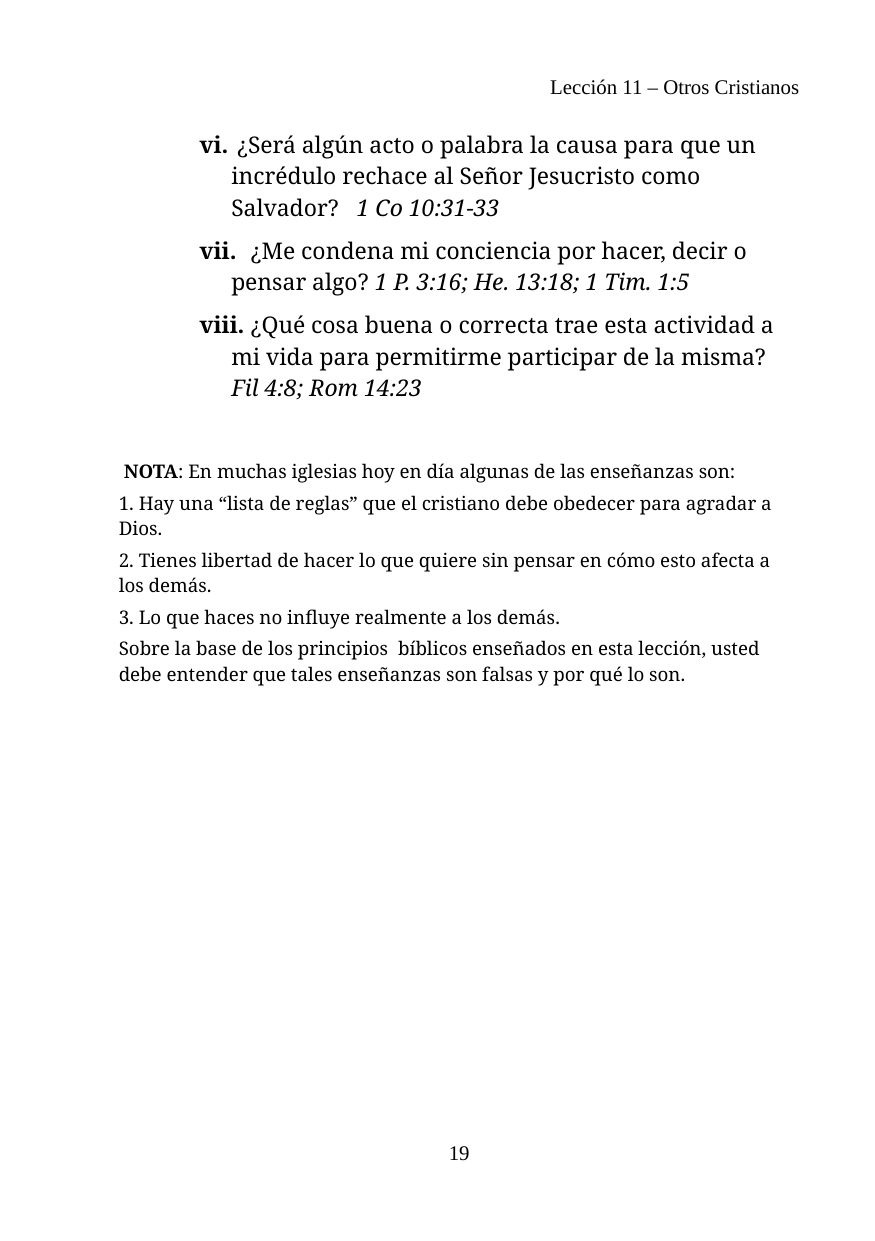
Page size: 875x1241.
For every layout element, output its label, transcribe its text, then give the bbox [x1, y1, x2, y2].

text 1. Hay una “lista de reglas” que el cristiano debe obedecer para agradar a Dios. [118, 490, 799, 541]
text 3. Lo que haces no influye realmente a los demás. [118, 604, 799, 629]
text Sobre la base de los principios bíblicos enseñados en esta lección, usted debe entender que tales enseñanzas son falsas y por qué lo son. [118, 636, 799, 687]
list ¿Será algún acto o palabra la causa para que un incrédulo rechace al Señor Jesucristo como Salvador? 1 Co 10:31-33 [193, 129, 799, 223]
list ¿Qué cosa buena o correcta trae esta actividad a mi vida para permitirme participar de la misma? Fil 4:8; Rom 14:23 [193, 309, 799, 403]
text NOTA: En muchas iglesias hoy en día algunas de las enseñanzas son: [118, 458, 799, 484]
text 2. Tienes libertad de hacer lo que quiere sin pensar en cómo esto afecta a los demás. [118, 547, 799, 598]
list ¿Me condena mi conciencia por hacer, decir o pensar algo? 1 P. 3:16; He. 13:18; 1 Tim. 1:5 [193, 235, 799, 297]
